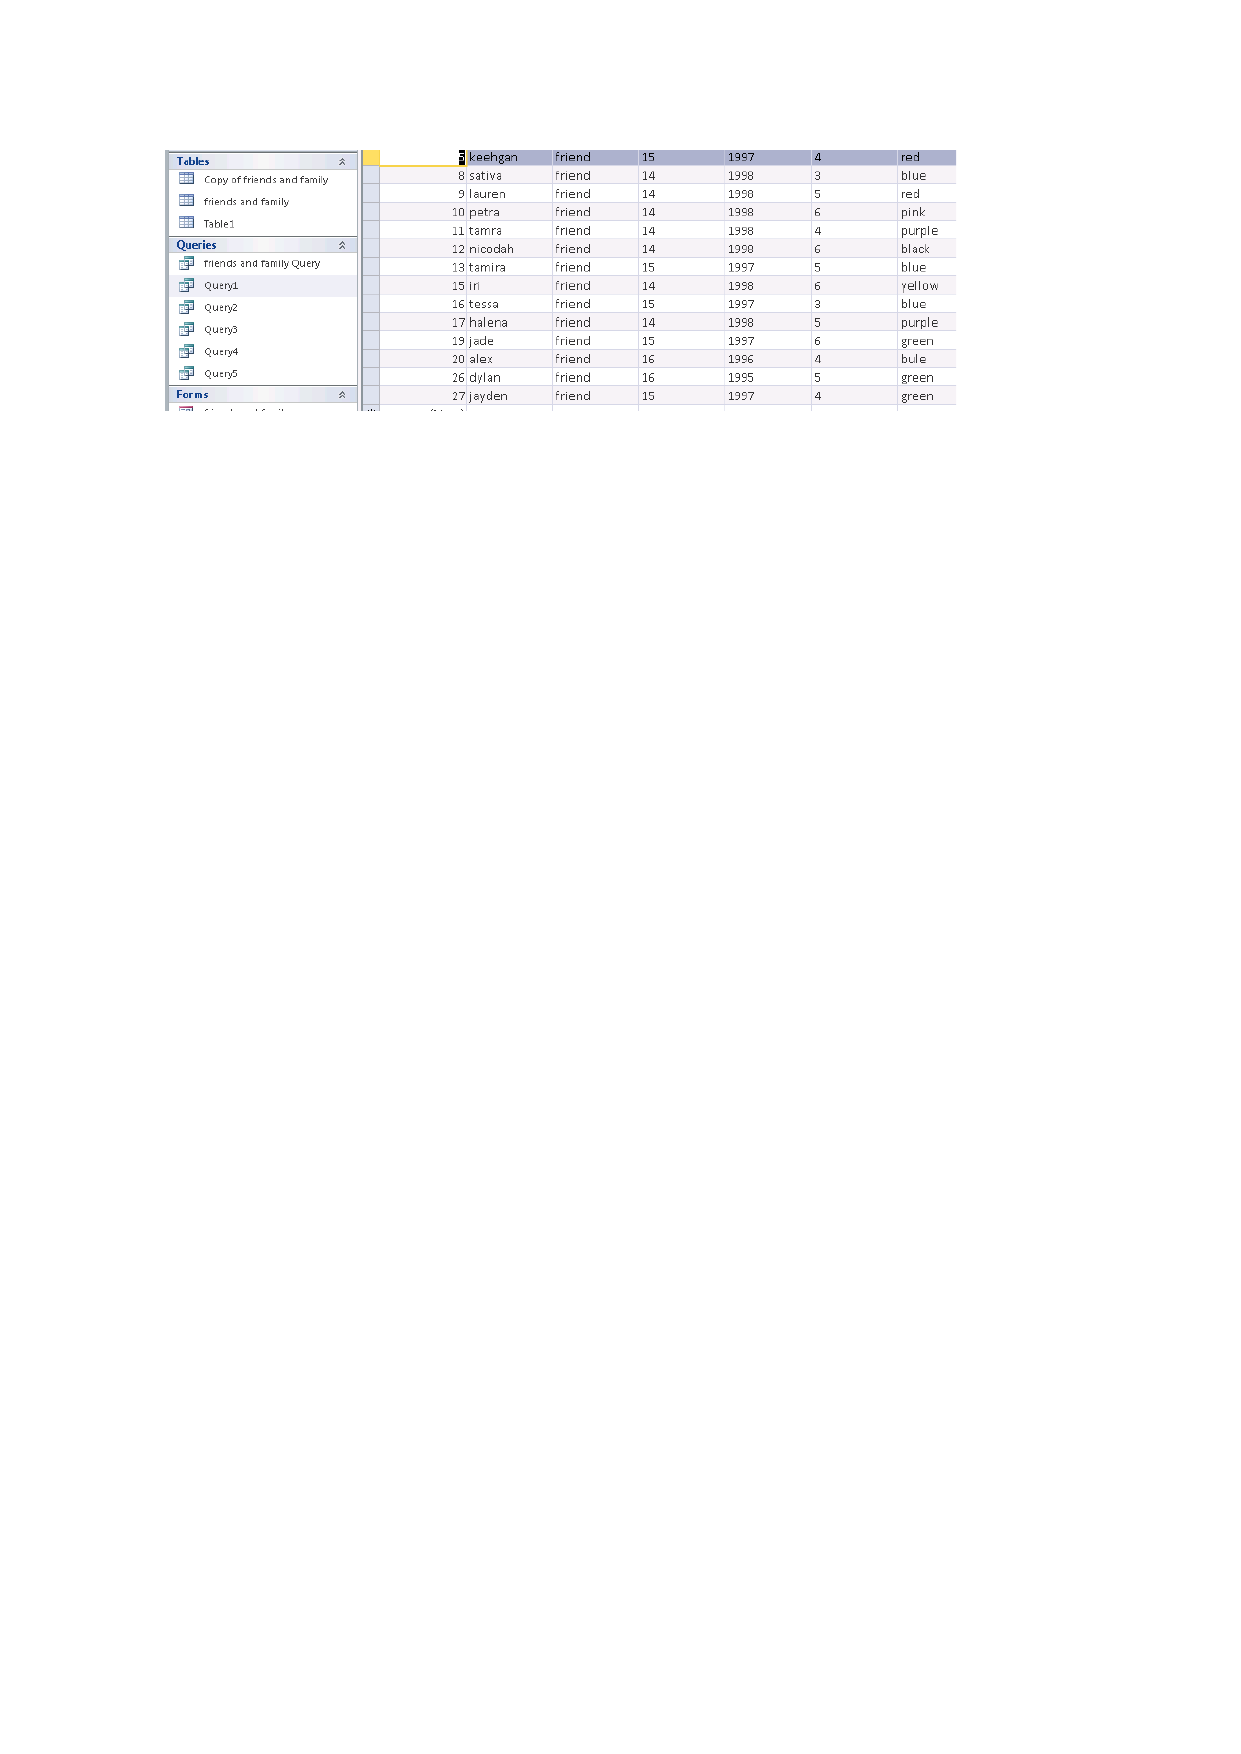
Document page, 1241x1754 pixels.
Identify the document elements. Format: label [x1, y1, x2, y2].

picture [165, 150, 957, 411]
